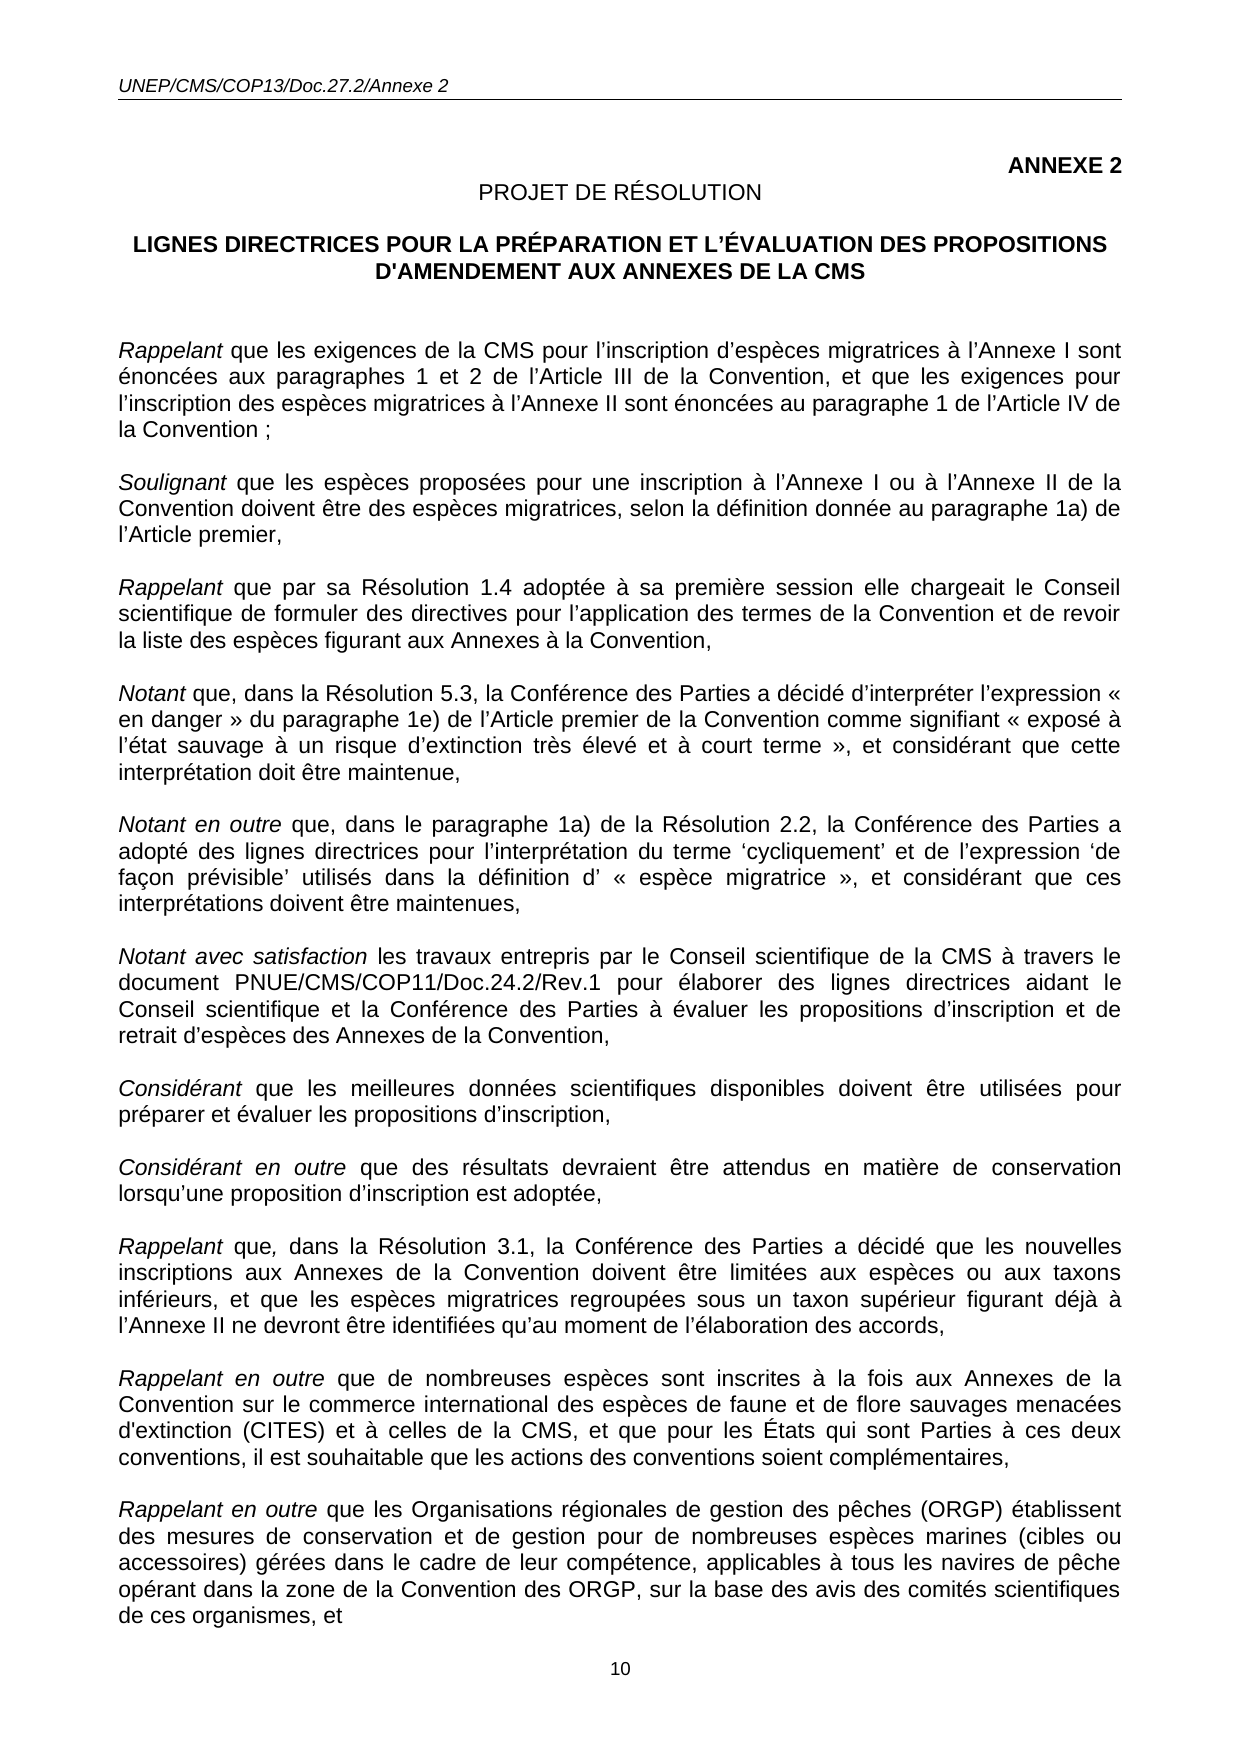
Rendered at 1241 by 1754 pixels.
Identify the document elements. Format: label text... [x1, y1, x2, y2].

text Considérant en outre que des résultats devraient être attendus en matière de conservation lorsqu’une proposition d’inscription est adoptée, [118, 1154, 1122, 1207]
text Soulignant que les espèces proposées pour une inscription à l’Annexe I ou à l’Annexe II de la Convention doivent être des espèces migratrices, selon la définition donnée au paragraphe 1a) de l’Article premier, [118, 469, 1122, 548]
text Rappelant que par sa Résolution 1.4 adoptée à sa première session elle chargeait le Conseil scientifique de formuler des directives pour l’application des termes de la Convention et de revoir la liste des espèces figurant aux Annexes à la Convention, [118, 574, 1122, 653]
text Notant avec satisfaction les travaux entrepris par le Conseil scientifique de la CMS à travers le document PNUE/CMS/COP11/Doc.24.2/Rev.1 pour élaborer des lignes directrices aidant le Conseil scientifique et la Conférence des Parties à évaluer les propositions d’inscription et de retrait d’espèces des Annexes de la Convention, [118, 943, 1122, 1048]
text PROJET DE RÉSOLUTION [118, 179, 1122, 205]
text Notant en outre que, dans le paragraphe 1a) de la Résolution 2.2, la Conférence des Parties a adopté des lignes directrices pour l’interprétation du terme ‘cycliquement’ et de l’expression ‘de façon prévisible’ utilisés dans la définition d’ « espèce migratrice », et considérant que ces interprétations doivent être maintenues, [118, 811, 1122, 917]
text Considérant que les meilleures données scientifiques disponibles doivent être utilisées pour préparer et évaluer les propositions d’inscription, [118, 1075, 1122, 1127]
text ANNEXE 2 [118, 152, 1122, 179]
text Rappelant que les exigences de la CMS pour l’inscription d’espèces migratrices à l’Annexe I sont énoncées aux paragraphes 1 et 2 de l’Article III de la Convention, et que les exigences pour l’inscription des espèces migratrices à l’Annexe II sont énoncées au paragraphe 1 de l’Article IV de la Convention ; [118, 337, 1122, 442]
text Rappelant que, dans la Résolution 3.1, la Conférence des Parties a décidé que les nouvelles inscriptions aux Annexes de la Convention doivent être limitées aux espèces ou aux taxons inférieurs, et que les espèces migratrices regroupées sous un taxon supérieur figurant déjà à l’Annexe II ne devront être identifiées qu’au moment de l’élaboration des accords, [118, 1233, 1122, 1338]
text Rappelant en outre que les Organisations régionales de gestion des pêches (ORGP) établissent des mesures de conservation et de gestion pour de nombreuses espèces marines (cibles ou accessoires) gérées dans le cadre de leur compétence, applicables à tous les navires de pêche opérant dans la zone de la Convention des ORGP, sur la base des avis des comités scientifiques de ces organismes, et [118, 1496, 1122, 1628]
text Notant que, dans la Résolution 5.3, la Conférence des Parties a décidé d’interpréter l’expression « en danger » du paragraphe 1e) de l’Article premier de la Convention comme signifiant « exposé à l’état sauvage à un risque d’extinction très élevé et à court terme », et considérant que cette interprétation doit être maintenue, [118, 679, 1122, 785]
text Rappelant en outre que de nombreuses espèces sont inscrites à la fois aux Annexes de la Convention sur le commerce international des espèces de faune et de flore sauvages menacées d'extinction (CITES) et à celles de la CMS, et que pour les États qui sont Parties à ces deux conventions, il est souhaitable que les actions des conventions soient complémentaires, [118, 1365, 1122, 1470]
text LIGNES DIRECTRICES POUR LA PRÉPARATION ET L’ÉVALUATION DES PROPOSITIONS D'AMENDEMENT AUX ANNEXES DE LA CMS [118, 231, 1122, 284]
